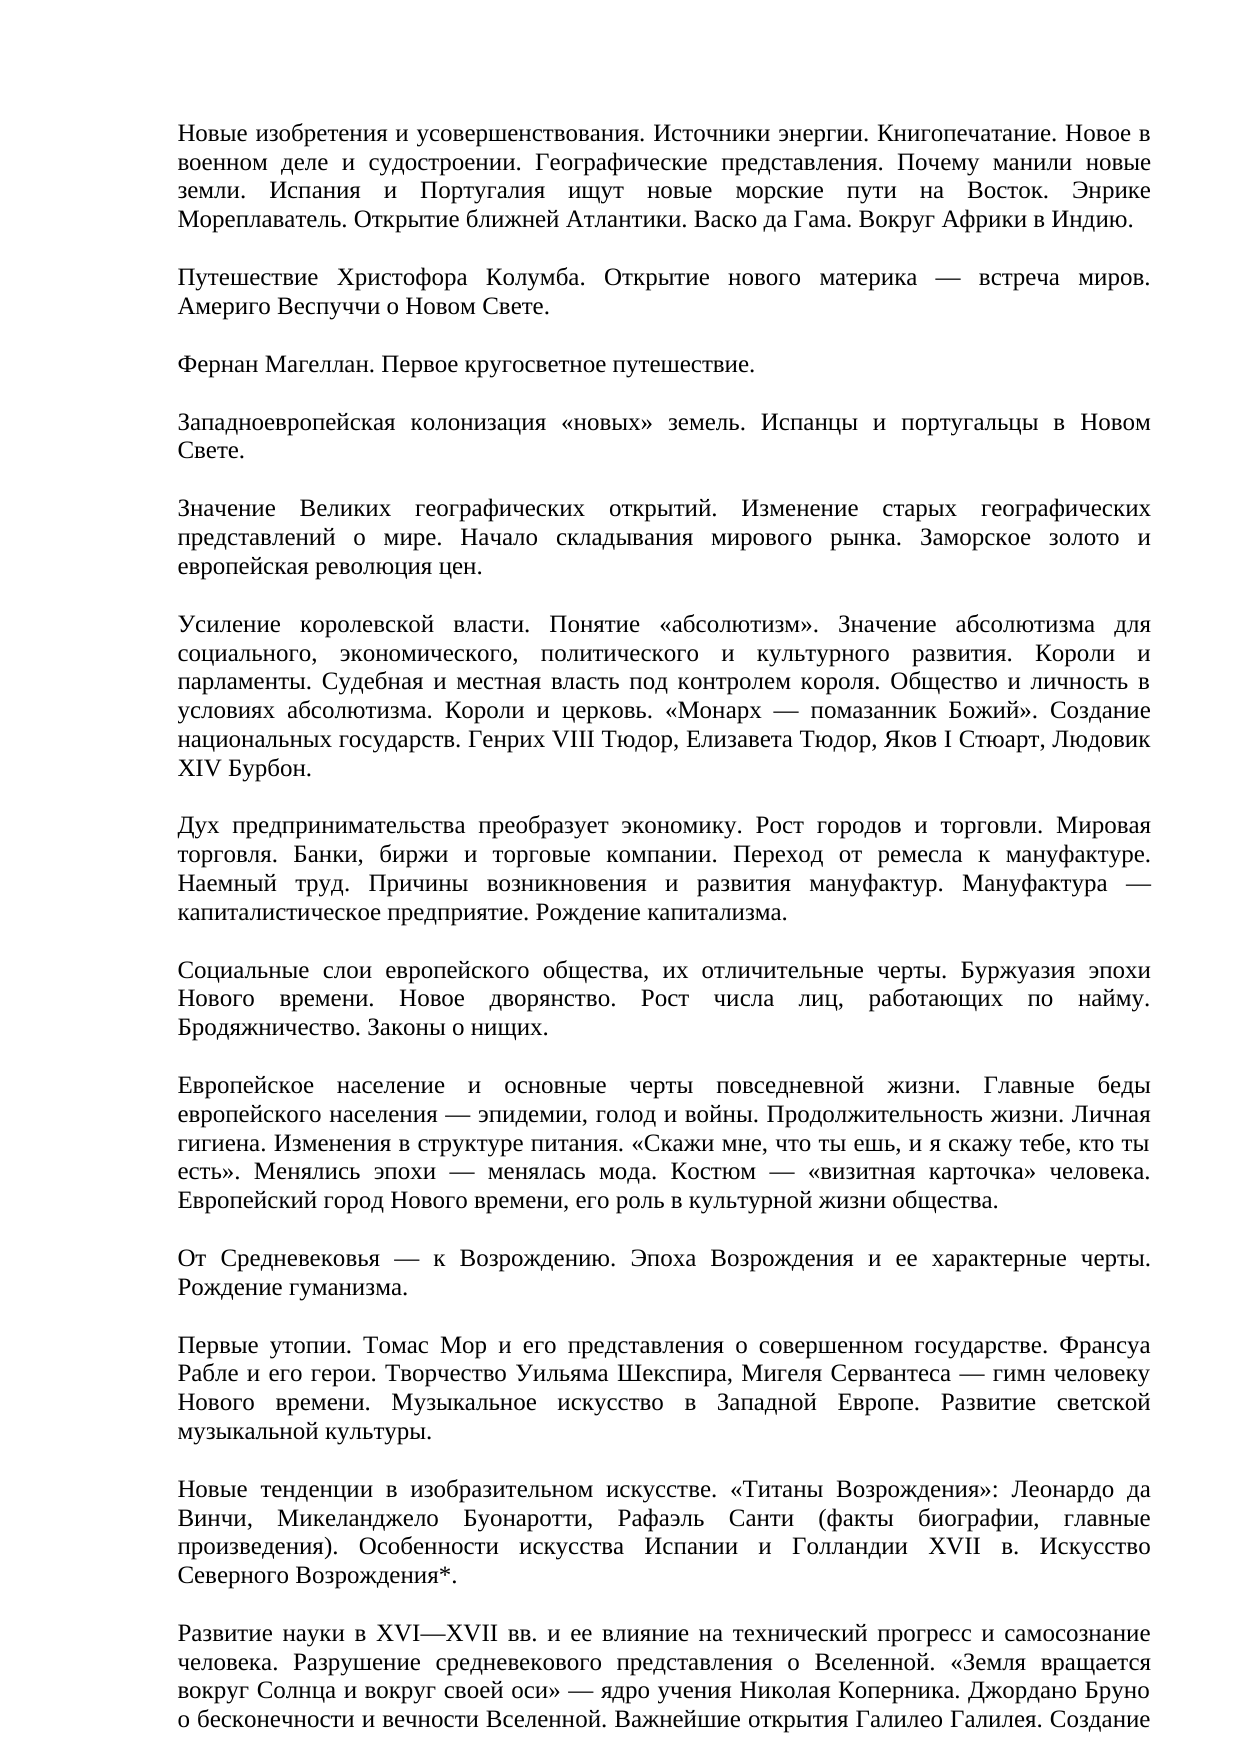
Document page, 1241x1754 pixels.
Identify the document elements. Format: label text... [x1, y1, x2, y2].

text Новые изобретения и усовершенствования. Источники энергии. Книгопечатание. Новое в военном деле и судостроении. Географические представления. Почему манили новые земли. Испания и Португалия ищут новые морские пути на Восток. Энрике Мореплаватель. Открытие ближней Атлантики. Васко да Гама. Вокруг Африки в Индию. [177, 118, 1152, 233]
text От Средневековья — к Возрождению. Эпоха Возрождения и ее характерные черты. Рождение гуманизма. [177, 1243, 1152, 1301]
text Путешествие Христофора Колумба. Открытие нового материка — встреча миров. Америго Веспуччи о Новом Свете. [177, 262, 1152, 320]
text Первые утопии. Томас Мор и его представления о совершенном государстве. Франсуа Рабле и его герои. Творчество Уильяма Шекспира, Мигеля Сервантеса — гимн человеку Нового времени. Музыкальное искусство в Западной Европе. Развитие светской музыкальной культуры. [177, 1330, 1152, 1445]
text Новые тенденции в изобразительном искусстве. «Титаны Возрождения»: Леонардо да Винчи, Микеланджело Буонаротти, Рафаэль Санти (факты биографии, главные произведения). Особенности искусства Испании и Голландии XVII в. Искусство Северного Возрождения*. [177, 1474, 1152, 1589]
text Социальные слои европейского общества, их отличительные черты. Буржуазия эпохи Нового времени. Новое дворянство. Рост числа лиц, работающих по найму. Бродяжничество. Законы о нищих. [177, 955, 1152, 1041]
text Усиление королевской власти. Понятие «абсолютизм». Значение абсолютизма для социального, экономического, политического и культурного развития. Короли и парламенты. Судебная и местная власть под контролем короля. Общество и личность в условиях абсолютизма. Короли и церковь. «Монарх — помазанник Божий». Создание национальных государств. Генрих VIII Тюдор, Елизавета Тюдор, Яков I Стюарт, Людовик XIV Бурбон. [177, 609, 1152, 781]
text Фернан Магеллан. Первое кругосветное путешествие. [177, 349, 1152, 378]
text Западноевропейская колонизация «новых» земель. Испанцы и португальцы в Новом Свете. [177, 407, 1152, 464]
text Значение Великих географических открытий. Изменение старых географических представлений о мире. Начало складывания мирового рынка. Заморское золото и европейская революция цен. [177, 493, 1152, 580]
text Дух предпринимательства преобразует экономику. Рост городов и торговли. Мировая торговля. Банки, биржи и торговые компании. Переход от ремесла к мануфактуре. Наемный труд. Причины возникновения и развития мануфактур. Мануфактура — капиталистическое предприятие. Рождение капитализма. [177, 811, 1152, 926]
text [177, 1618, 1152, 1733]
text Европейское население и основные черты повседневной жизни. Главные беды европейского населения — эпидемии, голод и войны. Продолжительность жизни. Личная гигиена. Изменения в структуре питания. «Скажи мне, что ты ешь, и я скажу тебе, кто ты есть». Менялись эпохи — менялась мода. Костюм — «визитная карточка» человека. Европейский город Нового времени, его роль в культурной жизни общества. [177, 1070, 1152, 1214]
